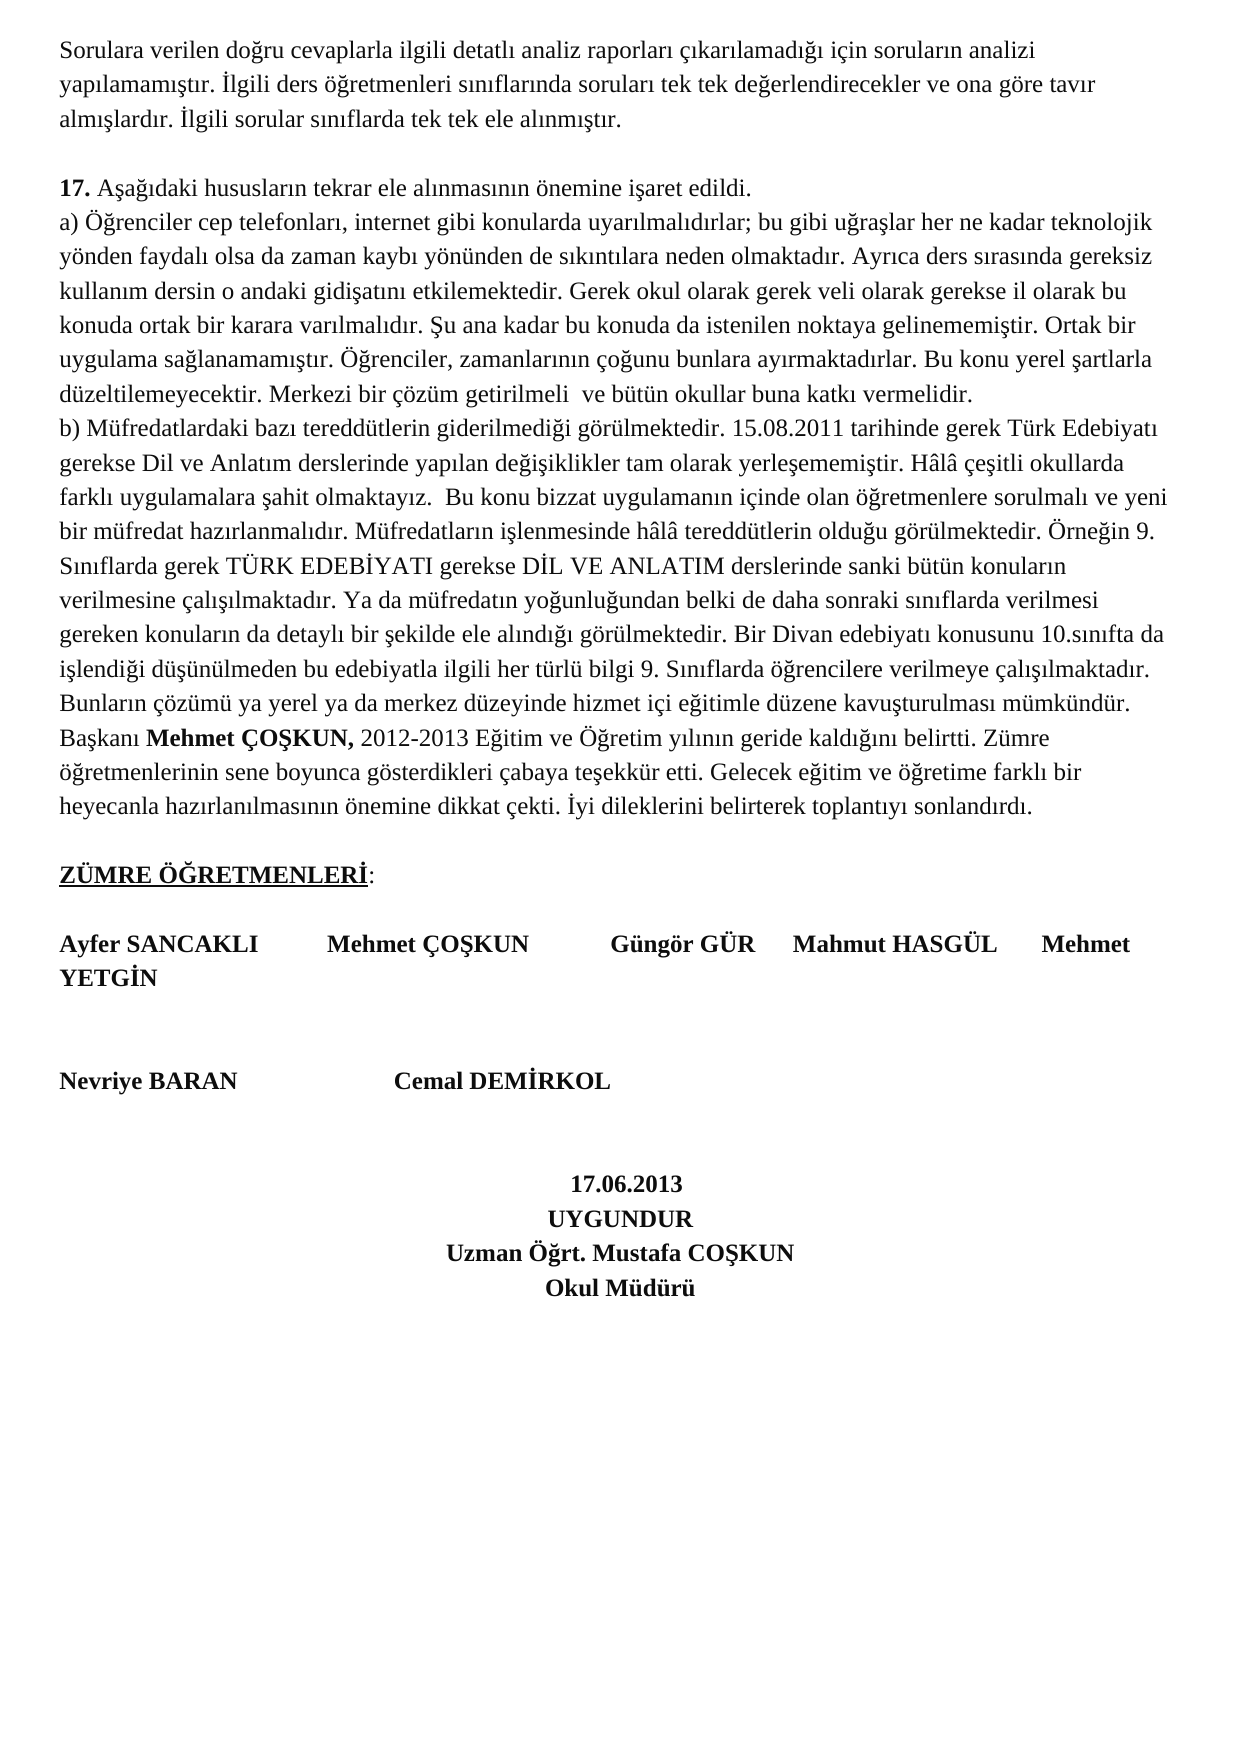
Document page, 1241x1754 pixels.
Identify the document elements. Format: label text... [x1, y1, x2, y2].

text Okul Müdürü [59, 1267, 1181, 1301]
text ZÜMRE ÖĞRETMENLERİ: Ayfer SANCAKLI Mehmet ÇOŞKUN Güngör GÜR Mahmut HASGÜL Mehmet YETGİN [59, 854, 1181, 992]
text Nevriye BARAN Cemal DEMİRKOL [59, 1061, 1181, 1164]
text Sorulara verilen doğru cevaplarla ilgili detatlı analiz raporları çıkarılamadığı için soruların analizi yapılamamıştır. İlgili ders öğretmenleri sınıflarında soruları tek tek değerlendirecekler ve ona göre tavır almışlardır. İlgili sorular sınıflarda tek tek ele alınmıştır. [59, 29, 1181, 133]
text 17.06.2013 UYGUNDUR Uzman Öğrt. Mustafa COŞKUN [59, 1164, 1181, 1267]
text 17. Aşağıdaki hususların tekrar ele alınmasının önemine işaret edildi. [59, 167, 1181, 201]
text b) Müfredatlardaki bazı tereddütlerin giderilmediği görülmektedir. 15.08.2011 tarihinde gerek Türk Edebiyatı gerekse Dil ve Anlatım derslerinde yapılan değişiklikler tam olarak yerleşememiştir. Hâlâ çeşitli okullarda farklı uygulamalara şahit olmaktayız. Bu konu bizzat uygulamanın içinde olan öğretmenlere sorulmalı ve yeni bir müfredat hazırlanmalıdır. Müfredatların işlenmesinde hâlâ tereddütlerin olduğu görülmektedir. Örneğin 9. Sınıflarda gerek TÜRK EDEBİYATI gerekse DİL VE ANLATIM derslerinde sanki bütün konuların verilmesine çalışılmaktadır. Ya da müfredatın yoğunluğundan belki de daha sonraki sınıflarda verilmesi gereken konuların da detaylı bir şekilde ele alındığı görülmektedir. Bir Divan edebiyatı konusunu 10.sınıfta da işlendiği düşünülmeden bu edebiyatla ilgili her türlü bilgi 9. Sınıflarda öğrencilere verilmeye çalışılmaktadır. Bunların çözümü ya yerel ya da merkez düzeyinde hizmet içi eğitimle düzene kavuşturulması mümkündür. Başkanı Mehmet ÇOŞKUN, 2012-2013 Eğitim ve Öğretim yılının geride kaldığını belirtti. Zümre öğretmenlerinin sene boyunca gösterdikleri çabaya teşekkür etti. Gelecek eğitim ve öğretime farklı bir heyecanla hazırlanılmasının önemine dikkat çekti. İyi dileklerini belirterek toplantıyı sonlandırdı. [59, 408, 1181, 820]
text a) Öğrenciler cep telefonları, internet gibi konularda uyarılmalıdırlar; bu gibi uğraşlar her ne kadar teknolojik yönden faydalı olsa da zaman kaybı yönünden de sıkıntılara neden olmaktadır. Ayrıca ders sırasında gereksiz kullanım dersin o andaki gidişatını etkilemektedir. Gerek okul olarak gerek veli olarak gerekse il olarak bu konuda ortak bir karara varılmalıdır. Şu ana kadar bu konuda da istenilen noktaya gelinememiştir. Ortak bir uygulama sağlanamamıştır. Öğrenciler, zamanlarının çoğunu bunlara ayırmaktadırlar. Bu konu yerel şartlarla düzeltilemeyecektir. Merkezi bir çözüm getirilmeli ve bütün okullar buna katkı vermelidir. [59, 201, 1181, 408]
